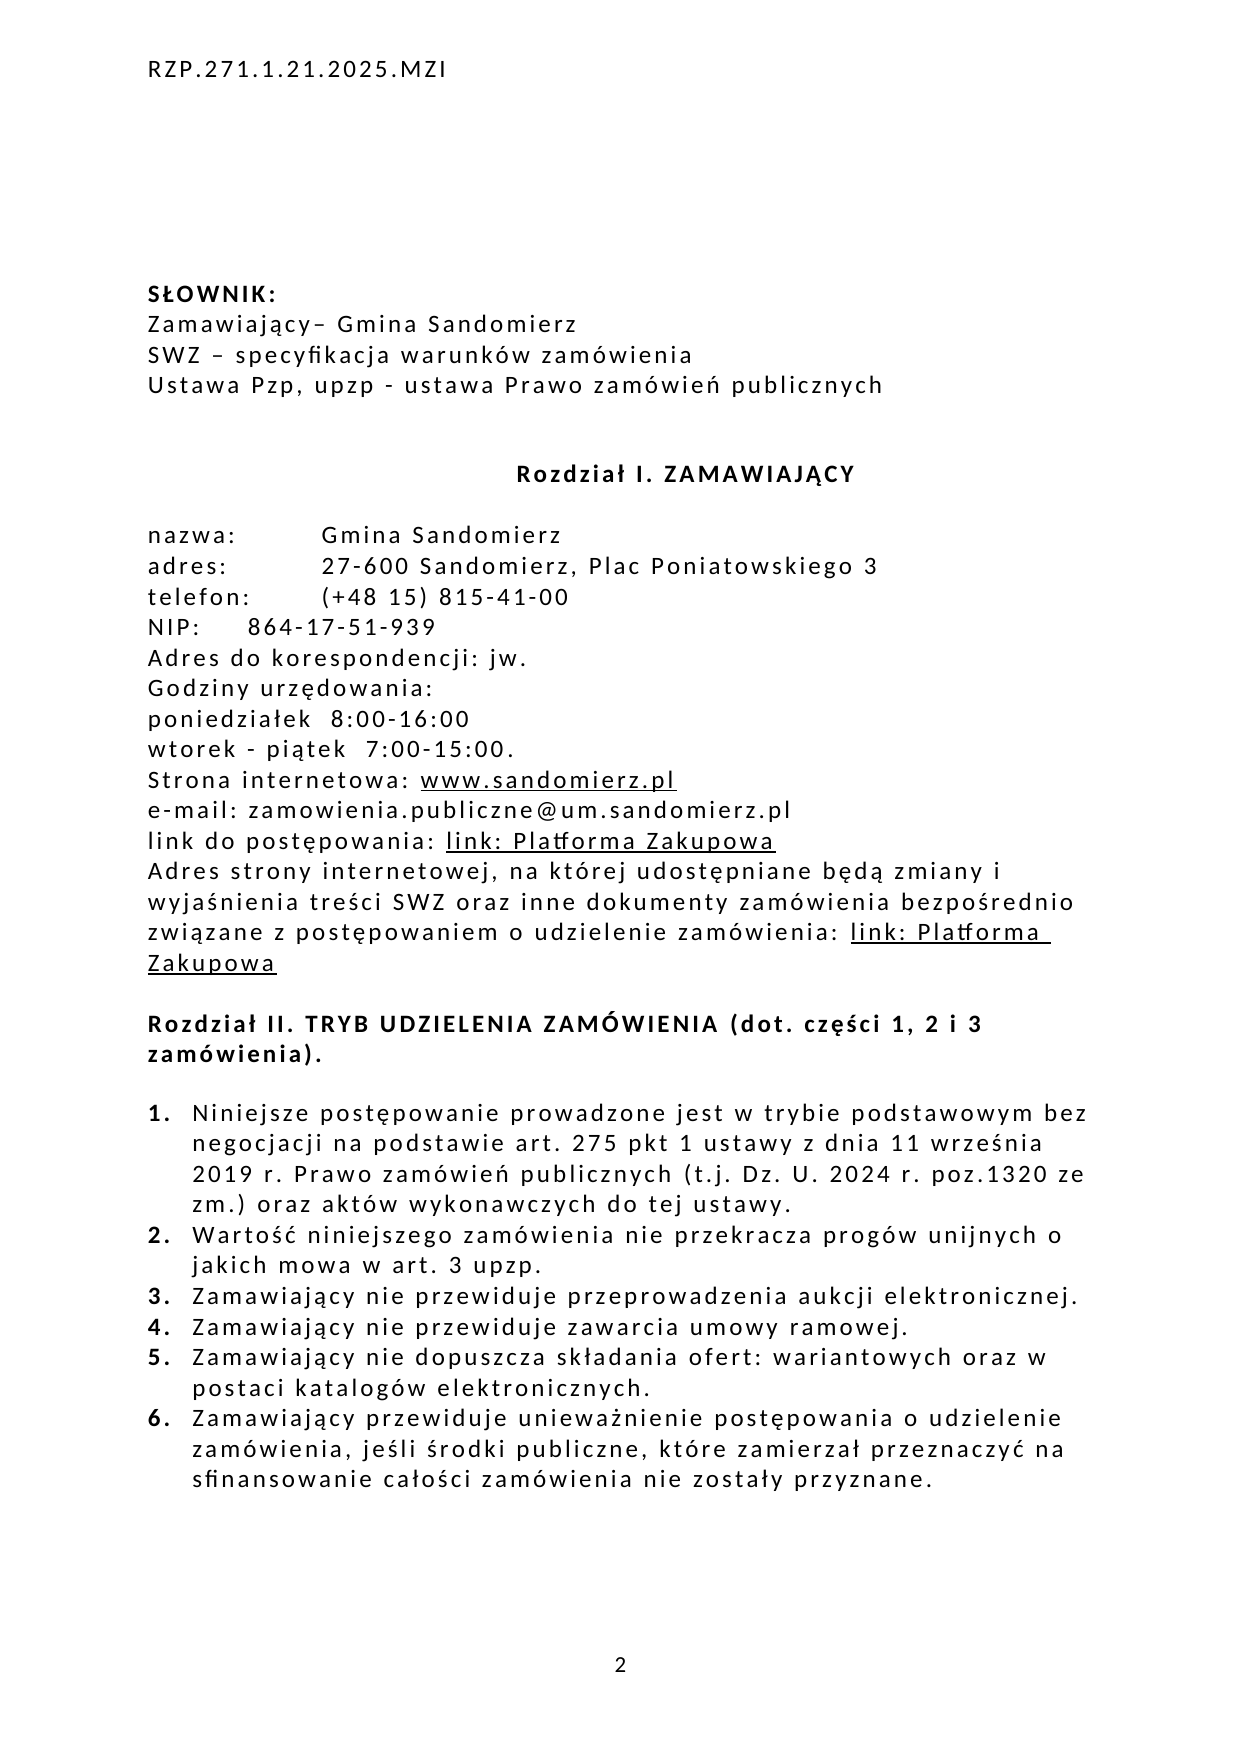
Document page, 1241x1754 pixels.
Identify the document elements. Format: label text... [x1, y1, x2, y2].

text Ustawa Pzp, upzp - ustawa Prawo zamówień publicznych [148, 369, 1093, 400]
text poniedziałek 8:00-16:00 [148, 703, 1093, 733]
text adres: 27-600 Sandomierz, Plac Poniatowskiego 3 [148, 550, 1093, 581]
text wtorek - piątek 7:00-15:00. [148, 733, 1093, 764]
list Wartość niniejszego zamówienia nie przekracza progów unijnych o jakich mowa w art. 3 upzp. [148, 1219, 1093, 1280]
list Zamawiający nie przewiduje zawarcia umowy ramowej. [148, 1311, 1093, 1341]
list Rozdział I. ZAMAWIAJĄCY [443, 458, 1093, 489]
list Zamawiający nie przewiduje przeprowadzenia aukcji elektronicznej. [148, 1280, 1093, 1311]
text nazwa: Gmina Sandomierz [148, 519, 1093, 550]
text SWZ – specyfikacja warunków zamówienia [148, 339, 1093, 369]
text Strona internetowa: www.sandomierz.pl [148, 764, 1093, 794]
text link do postępowania: link: Platforma Zakupowa [148, 825, 1093, 855]
list Zamawiający przewiduje unieważnienie postępowania o udzielenie zamówienia, jeśli środki publiczne, które zamierzał przeznaczyć na sfinansowanie całości zamówienia nie zostały przyznane. [148, 1402, 1093, 1494]
text Godziny urzędowania: [148, 672, 1093, 703]
text SŁOWNIK: [148, 278, 1093, 308]
text NIP: 864-17-51-939 [148, 611, 1093, 642]
text e-mail: zamowienia.publiczne@um.sandomierz.pl [148, 794, 1093, 825]
text telefon: (+48 15) 815-41-00 [148, 581, 1093, 611]
text Rozdział II. TRYB UDZIELENIA ZAMÓWIENIA (dot. części 1, 2 i 3 zamówienia). [148, 1008, 1093, 1097]
list Adres strony internetowej, na której udostępniane będą zmiany i wyjaśnienia treści SWZ oraz inne dokumenty zamówienia bezpośrednio związane z postępowaniem o udzielenie zamówienia: link: Platforma Zakupowa [148, 855, 1093, 977]
list Niniejsze postępowanie prowadzone jest w trybie podstawowym bez negocjacji na podstawie art. 275 pkt 1 ustawy z dnia 11 września 2019 r. Prawo zamówień publicznych (t.j. Dz. U. 2024 r. poz.1320 ze zm.) oraz aktów wykonawczych do tej ustawy. [148, 1097, 1093, 1219]
list Zamawiający nie dopuszcza składania ofert: wariantowych oraz w postaci katalogów elektronicznych. [148, 1341, 1093, 1402]
text Adres do korespondencji: jw. [148, 642, 1093, 672]
text Zamawiający– Gmina Sandomierz [148, 308, 1093, 339]
